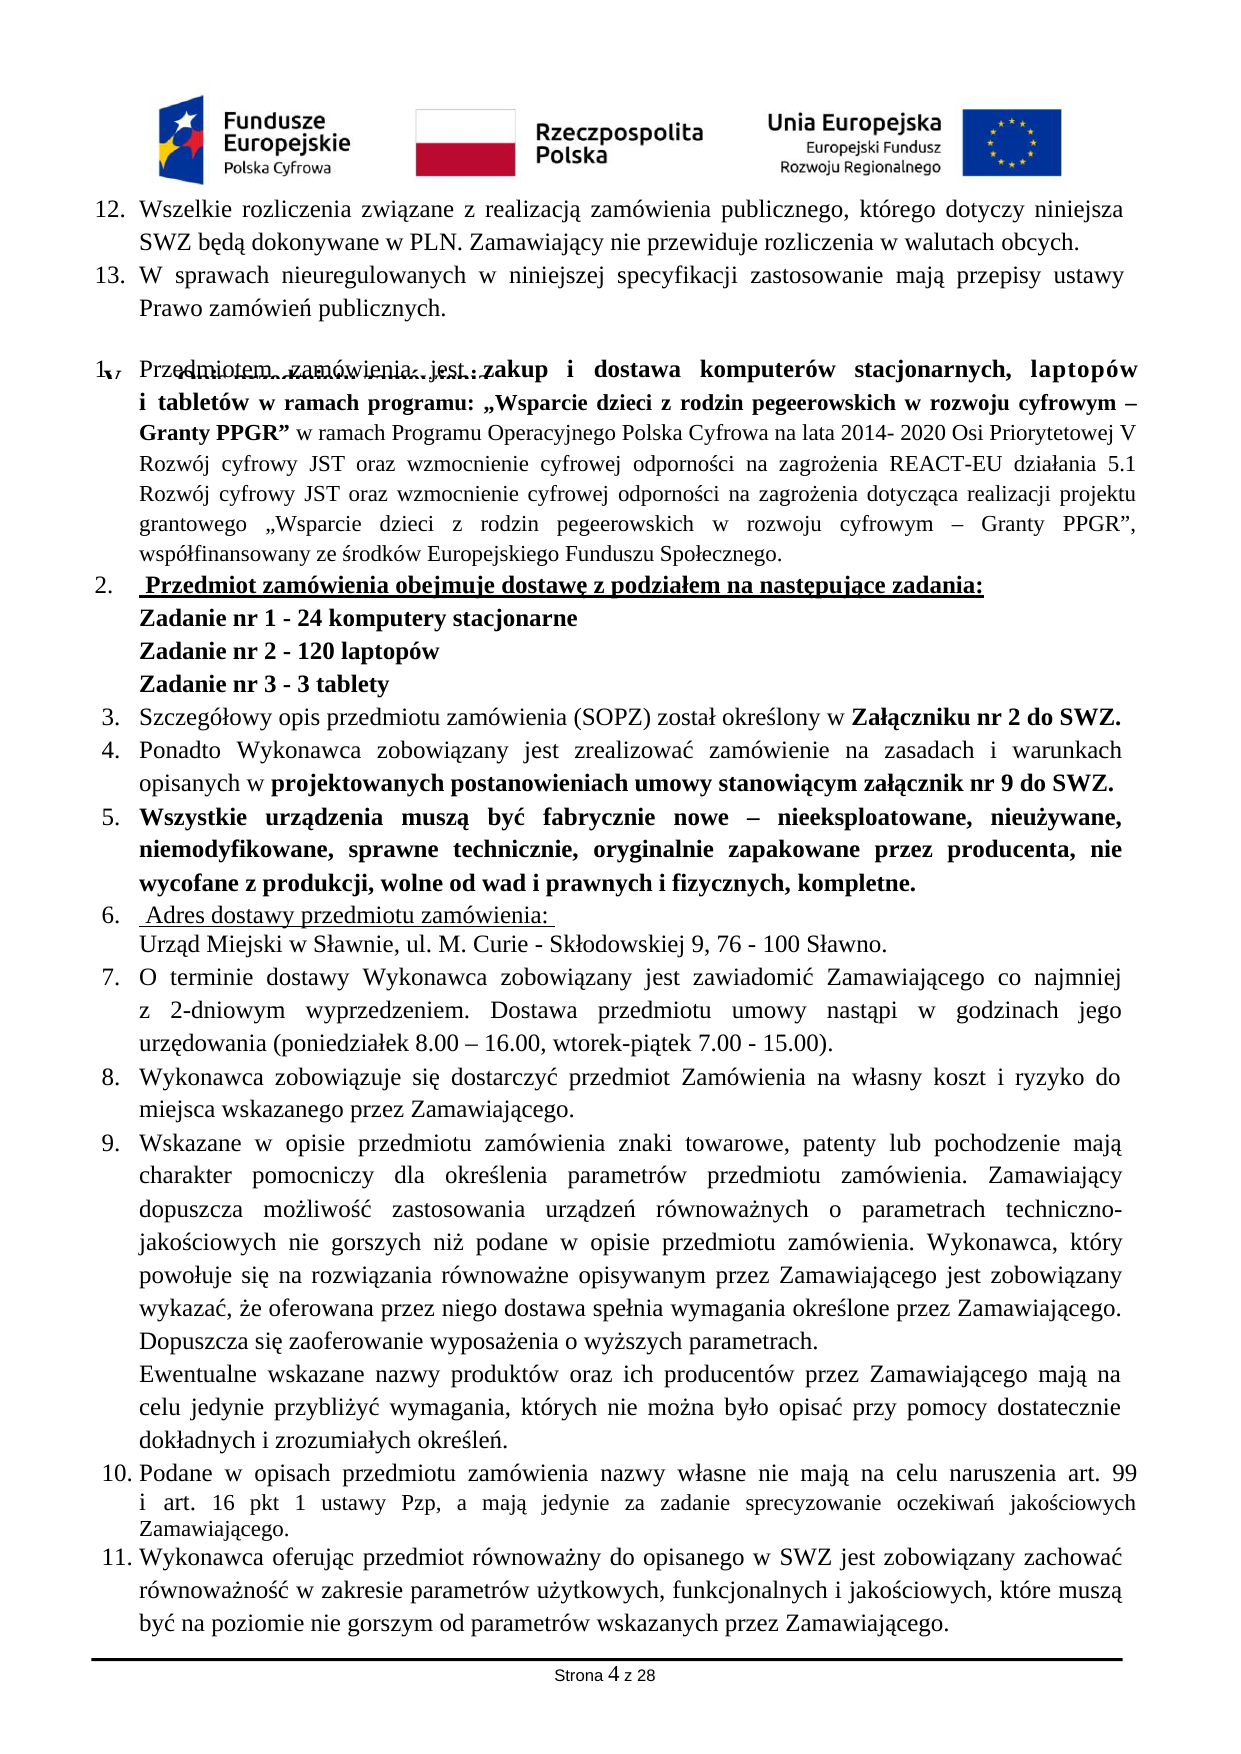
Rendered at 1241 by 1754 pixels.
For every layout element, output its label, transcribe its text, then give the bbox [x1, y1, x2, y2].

list Podane w opisach przedmiotu zamówienia nazwy własne nie mają na celu naruszenia art. 99 i art. 16 pkt 1 ustawy Pzp, a mają jedynie za zadanie sprecyzowanie oczekiwań jakościowych Zamawiającego. [101, 1458, 1138, 1542]
list Wskazane w opisie przedmiotu zamówienia znaki towarowe, patenty lub pochodzenie mają charakter pomocniczy dla określenia parametrów przedmiotu zamówienia. Zamawiający dopuszcza możliwość zastosowania urządzeń równoważnych o parametrach techniczno- jakościowych nie gorszych niż podane w opisie przedmiotu zamówienia. Wykonawca, który powołuje się na rozwiązania równoważne opisywanym przez Zamawiającego jest zobowiązany wykazać, że oferowana przez niego dostawa spełnia wymagania określone przez Zamawiającego. Dopuszcza się zaoferowanie wyposażenia o wyższych parametrach. [101, 1128, 1123, 1354]
list Zadanie nr 1 - 24 komputery stacjonarne [139, 603, 1123, 632]
list Przedmiot zamówienia obejmuje dostawę z podziałem na następujące zadania: [94, 570, 1123, 599]
list Wykonawca zobowiązuje się dostarczyć przedmiot Zamówienia na własny koszt i ryzyko do miejsca wskazanego przez Zamawiającego. [101, 1062, 1122, 1123]
list W sprawach nieuregulowanych w niniejszej specyfikacji zastosowanie mają przepisy ustawy Prawo zamówień publicznych. [94, 260, 1125, 322]
list Adres dostawy przedmiotu zamówienia: [101, 901, 1138, 929]
list Wszelkie rozliczenia związane z realizacją zamówienia publicznego, którego dotyczy niniejsza SWZ będą dokonywane w PLN. Zamawiający nie przewiduje rozliczenia w walutach obcych. [94, 194, 1125, 256]
list Urząd Miejski w Sławnie, ul. M. Curie - Skłodowskiej 9, 76 - 100 Sławno. [139, 929, 1138, 958]
list Wszystkie urządzenia muszą być fabrycznie nowe – nieeksploatowane, nieużywane, niemodyfikowane, sprawne technicznie, oryginalnie zapakowane przez producenta, nie wycofane z produkcji, wolne od wad i prawnych i fizycznych, kompletne. [101, 802, 1123, 896]
list Wykonawca oferując przedmiot równoważny do opisanego w SWZ jest zobowiązany zachować równoważność w zakresie parametrów użytkowych, funkcjonalnych i jakościowych, które muszą być na poziomie nie gorszym od parametrów wskazanych przez Zamawiającego. [101, 1542, 1123, 1637]
list Zadanie nr 3 - 3 tablety [139, 669, 1123, 698]
text Ewentualne wskazane nazwy produktów oraz ich producentów przez Zamawiającego mają na celu jedynie przybliżyć wymagania, których nie można było opisać przy pomocy dostatecznie dokładnych i zrozumiałych określeń. [139, 1359, 1122, 1453]
list Szczegółowy opis przedmiotu zamówienia (SOPZ) został określony w Załączniku nr 2 do SWZ. [101, 702, 1123, 731]
list O terminie dostawy Wykonawca zobowiązany jest zawiadomić Zamawiającego co najmniej z 2-dniowym wyprzedzeniem. Dostawa przedmiotu umowy nastąpi w godzinach jego urzędowania (poniedziałek 8.00 – 16.00, wtorek-piątek 7.00 - 15.00). [101, 962, 1123, 1057]
list Ponadto Wykonawca zobowiązany jest zrealizować zamówienie na zasadach i warunkach opisanych w projektowanych postanowieniach umowy stanowiącym załącznik nr 9 do SWZ. [101, 736, 1123, 797]
list Zadanie nr 2 - 120 laptopów [139, 636, 1123, 665]
picture [149, 85, 1063, 194]
list Przedmiotem zamówienia jest zakup i dostawa komputerów stacjonarnych, laptopów i tabletów w ramach programu: „Wsparcie dzieci z rodzin pegeerowskich w rozwoju cyfrowym – Granty PPGR” w ramach Programu Operacyjnego Polska Cyfrowa na lata 2014- 2020 Osi Priorytetowej V Rozwój cyfrowy JST oraz wzmocnienie cyfrowej odporności na zagrożenia REACT-EU działania 5.1 Rozwój cyfrowy JST oraz wzmocnienie cyfrowej odporności na zagrożenia dotycząca realizacji projektu grantowego „Wsparcie dzieci z rodzin pegeerowskich w rozwoju cyfrowym – Granty PPGR”, współfinansowany ze środków Europejskiego Funduszu Społecznego. [94, 354, 1138, 567]
